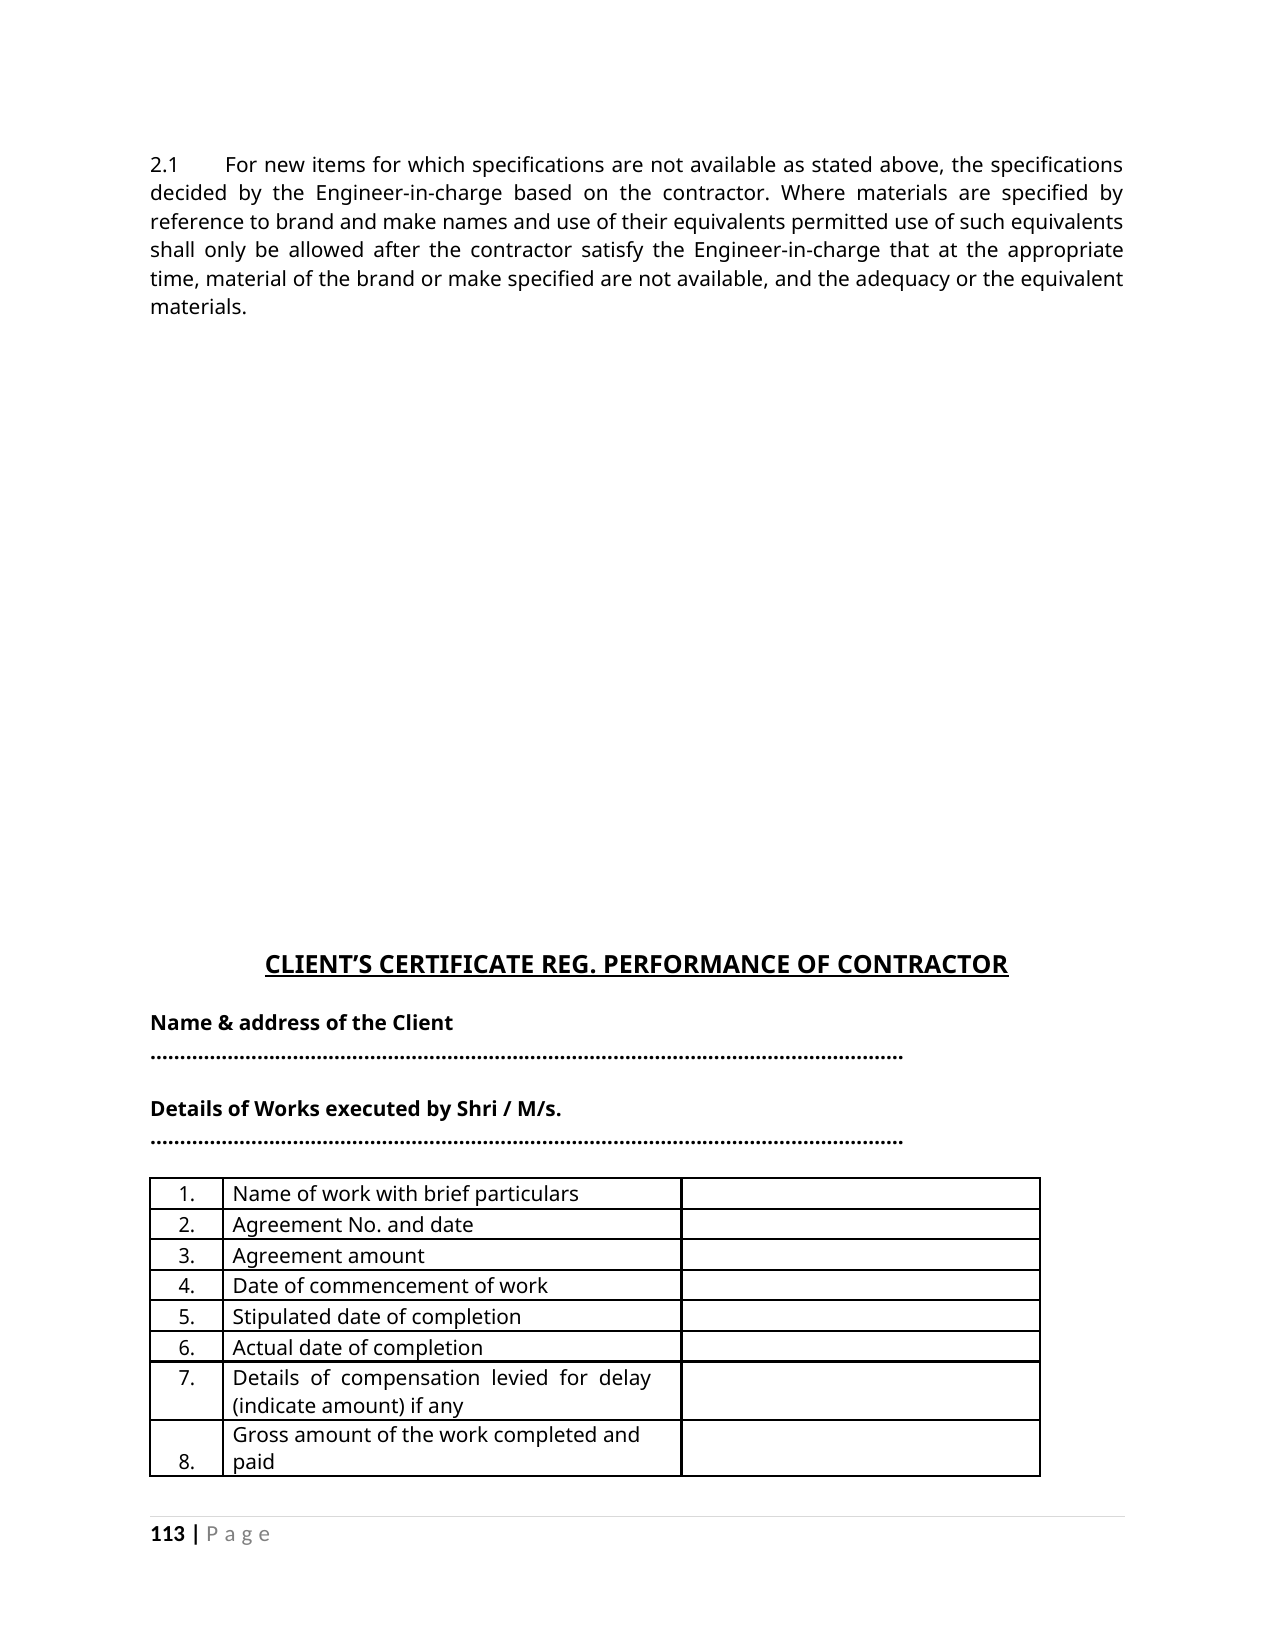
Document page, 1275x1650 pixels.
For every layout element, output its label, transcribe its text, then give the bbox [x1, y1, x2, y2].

table_cell 6. [151, 1332, 222, 1360]
table_header [683, 1179, 1039, 1208]
table_cell Agreement amount [224, 1240, 680, 1269]
table_cell 7. [151, 1363, 222, 1391]
table_cell 2. [151, 1210, 222, 1238]
table_cell Actual date of completion [224, 1332, 680, 1360]
table_cell [683, 1363, 1039, 1391]
text Details of Works executed by Shri / M/s. ………………………………………………………………………………………………………………. [150, 1094, 1125, 1151]
table_cell [683, 1240, 1039, 1269]
table_cell [683, 1210, 1039, 1238]
text Name & address of the Client ………………………………………………………………………………………………………………. [150, 1008, 1125, 1065]
table_cell [683, 1271, 1039, 1299]
table_cell 4. [151, 1271, 222, 1299]
table_cell 8. [151, 1421, 222, 1474]
table_cell Stipulated date of completion [224, 1301, 680, 1330]
table_header 1. [151, 1179, 222, 1208]
text CLIENT’S CERTIFICATE REG. PERFORMANCE OF CONTRACTOR [150, 946, 1123, 980]
table_cell [683, 1301, 1039, 1330]
table_cell (indicate amount) if any [224, 1391, 680, 1419]
table_cell Gross amount of the work completed and paid [224, 1421, 680, 1474]
table_header Name of work with brief particulars [224, 1179, 680, 1208]
table_cell Details of compensation levied for delay [224, 1363, 680, 1391]
table_cell [151, 1391, 222, 1419]
table_cell 3. [151, 1240, 222, 1269]
table_cell Date of commencement of work [224, 1271, 680, 1299]
table_cell Agreement No. and date [224, 1210, 680, 1238]
text 2.1 For new items for which specifications are not available as stated above, the specifications decided by the Engineer-in-charge based on the contractor. Where materials are specified by reference to brand and make names and use of their equivalents permitted use of such equivalents shall only be allowed after the contractor satisfy the Engineer-in-charge that at the appropriate time, material of the brand or make specified are not available, and the adequacy or the equivalent materials. [150, 150, 1125, 321]
table_cell [683, 1391, 1039, 1419]
table_cell [683, 1421, 1039, 1474]
table_cell [683, 1332, 1039, 1360]
table_cell 5. [151, 1301, 222, 1330]
